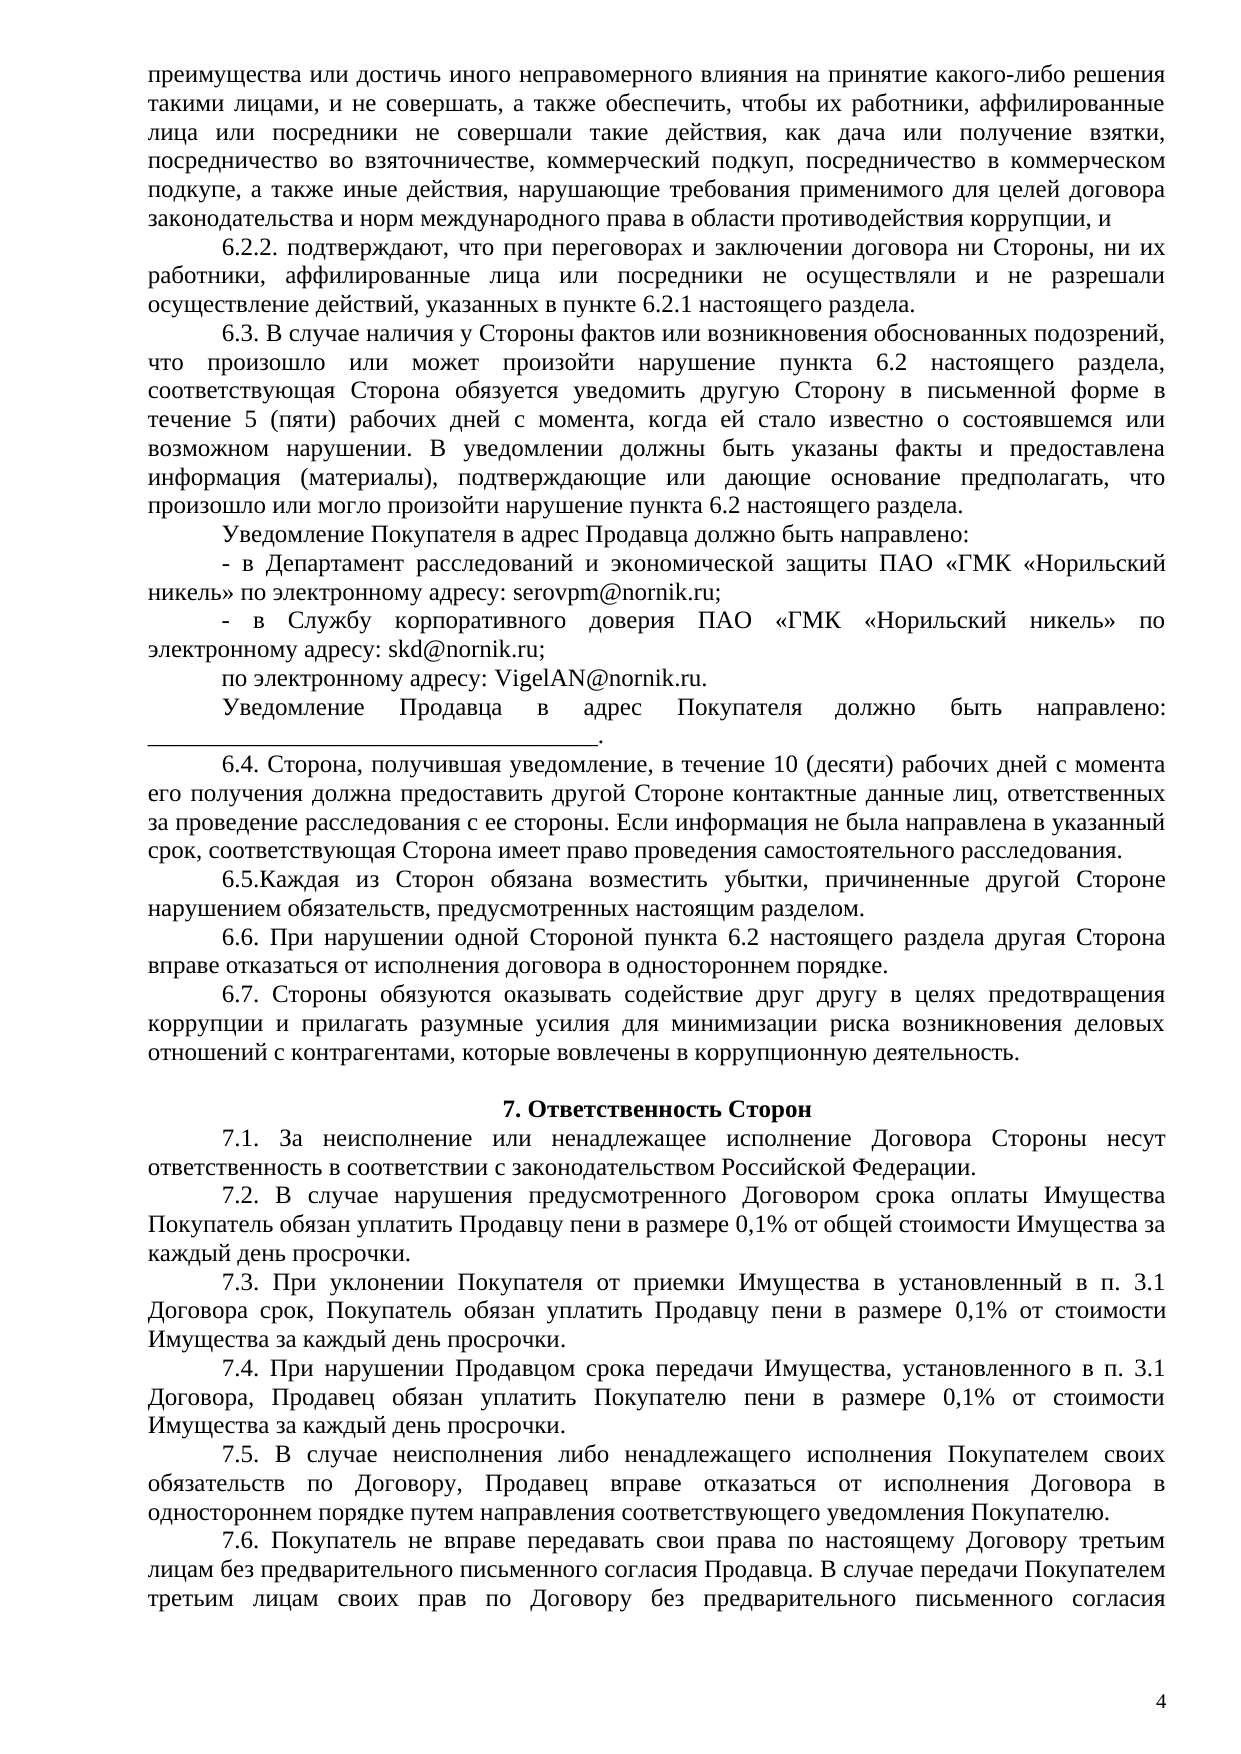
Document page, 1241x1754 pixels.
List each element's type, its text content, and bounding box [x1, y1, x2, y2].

list 6.6. При нарушении одной Стороной пункта 6.2 настоящего раздела другая Сторона вправе отказаться от исполнения договора в одностороннем порядке. [148, 922, 1166, 979]
text 7. Ответственность Сторон [148, 1094, 1166, 1123]
text 7.5. В случае неисполнения либо ненадлежащего исполнения Покупателем своих обязательств по Договору, Продавец вправе отказаться от исполнения Договора в одностороннем порядке путем направления соответствующего уведомления Покупателю. [148, 1439, 1166, 1525]
text по электронному адресу: VigelAN@nornik.ru. [148, 663, 1166, 692]
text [148, 1525, 1166, 1612]
list 6.3. В случае наличия у Стороны фактов или возникновения обоснованных подозрений, что произошло или может произойти нарушение пункта 6.2 настоящего раздела, соответствующая Сторона обязуется уведомить другую Сторону в письменной форме в течение 5 (пяти) рабочих дней с момента, когда ей стало известно о состоявшемся или возможном нарушении. В уведомлении должны быть указаны факты и предоставлена информация (материалы), подтверждающие или дающие основание предполагать, что произошло или могло произойти нарушение пункта 6.2 настоящего раздела. [148, 318, 1166, 519]
text - в Службу корпоративного доверия ПАО «ГМК «Норильский никель» по электронному адресу: skd@nornik.ru; [148, 605, 1166, 663]
list 6.2.2. подтверждают, что при переговорах и заключении договора ни Стороны, ни их работники, аффилированные лица или посредники не осуществляли и не разрешали осуществление действий, указанных в пункте 6.2.1 настоящего раздела. [148, 232, 1166, 318]
text 7.1. За неисполнение или ненадлежащее исполнение Договора Стороны несут ответственность в соответствии с законодательством Российской Федерации. [148, 1123, 1166, 1180]
text 7.3. При уклонении Покупателя от приемки Имущества в установленный в п. 3.1 Договора срок, Покупатель обязан уплатить Продавцу пени в размере 0,1% от стоимости Имущества за каждый день просрочки. [148, 1267, 1166, 1353]
list 6.4. Сторона, получившая уведомление, в течение 10 (десяти) рабочих дней с момента его получения должна предоставить другой Стороне контактные данные лиц, ответственных за проведение расследования с ее стороны. Если информация не была направлена в указанный срок, соответствующая Сторона имеет право проведения самостоятельного расследования. [148, 749, 1166, 864]
text 7.4. При нарушении Продавцом срока передачи Имущества, установленного в п. 3.1 Договора, Продавец обязан уплатить Покупателю пени в размере 0,1% от стоимости Имущества за каждый день просрочки. [148, 1353, 1166, 1439]
text Уведомление Покупателя в адрес Продавца должно быть направлено: [148, 519, 1166, 548]
list 6.5.Каждая из Сторон обязана возместить убытки, причиненные другой Стороне нарушением обязательств, предусмотренных настоящим разделом. [148, 864, 1166, 922]
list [148, 59, 1166, 232]
list Уведомление Продавца в адрес Покупателя должно быть направлено: ____________________________________. [148, 692, 1166, 749]
list 6.7. Стороны обязуются оказывать содействие друг другу в целях предотвращения коррупции и прилагать разумные усилия для минимизации риска возникновения деловых отношений с контрагентами, которые вовлечены в коррупционную деятельность. [148, 979, 1166, 1065]
text - в Департамент расследований и экономической защиты ПАО «ГМК «Норильский никель» по электронному адресу: serovpm@nornik.ru; [148, 548, 1166, 605]
text 7.2. В случае нарушения предусмотренного Договором срока оплаты Имущества Покупатель обязан уплатить Продавцу пени в размере 0,1% от общей стоимости Имущества за каждый день просрочки. [148, 1180, 1166, 1267]
